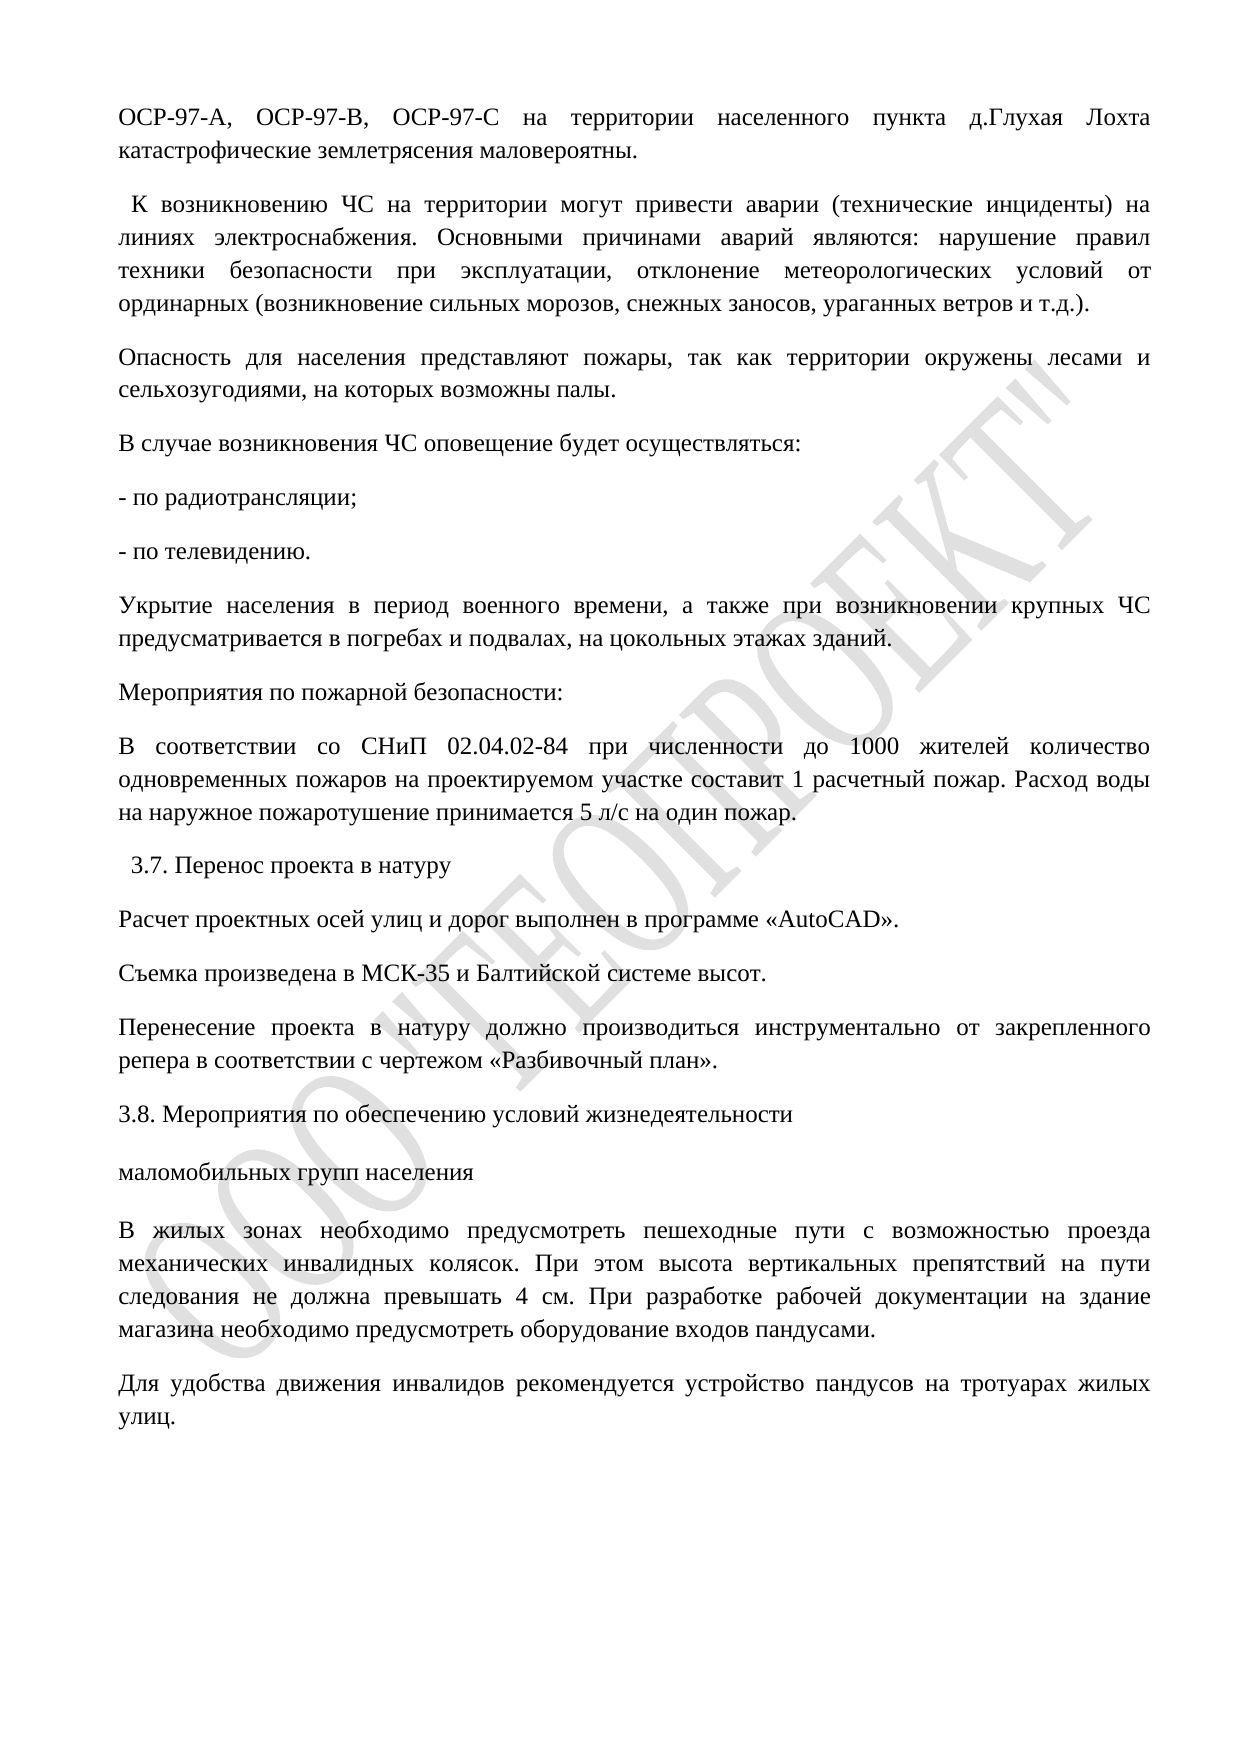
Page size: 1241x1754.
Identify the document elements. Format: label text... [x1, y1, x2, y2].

text Перенесение проекта в натуру должно производиться инструментально от закрепленного репера в соответствии с чертежом «Разбивочный план». [118, 1012, 1152, 1074]
text В случае возникновения ЧС оповещение будет осуществляться: [118, 428, 1152, 457]
text В жилых зонах необходимо предусмотреть пешеходные пути с возможностью проезда механических инвалидных колясок. При этом высота вертикальных препятствий на пути следования не должна превышать 4 см. При разработке рабочей документации на здание магазина необходимо предусмотреть оборудование входов пандусами. [118, 1215, 1152, 1343]
text маломобильных групп населения [118, 1157, 1152, 1186]
text 3.8. Мероприятия по обеспечению условий жизнедеятельности [118, 1099, 1152, 1128]
text Расчет проектных осей улиц и дорог выполнен в программе «AutoCAD». [118, 904, 1152, 933]
text Съемка произведена в МСК-35 и Балтийской системе высот. [118, 958, 1152, 987]
text 3.7. Перенос проекта в натуру [118, 851, 1152, 879]
text Для удобства движения инвалидов рекомендуется устройство пандусов на тротуарах жилых улиц. [118, 1368, 1152, 1430]
text Мероприятия по пожарной безопасности: [118, 677, 1152, 706]
text Опасность для населения представляют пожары, так как территории окружены лесами и сельхозугодиями, на которых возможны палы. [118, 342, 1152, 403]
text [118, 102, 1152, 163]
text Укрытие населения в период военного времени, а также при возникновении крупных ЧС предусматривается в погребах и подвалах, на цокольных этажах зданий. [118, 590, 1152, 652]
text - по радиотрансляции; [118, 482, 1152, 511]
text В соответствии со СНиП 02.04.02-84 при численности до 1000 жителей количество одновременных пожаров на проектируемом участке составит 1 расчетный пожар. Расход воды на наружное пожаротушение принимается 5 л/с на один пожар. [118, 731, 1152, 826]
text К возникновению ЧС на территории могут привести аварии (технические инциденты) на линиях электроснабжения. Основными причинами аварий являются: нарушение правил техники безопасности при эксплуатации, отклонение метеорологических условий от ординарных (возникновение сильных морозов, снежных заносов, ураганных ветров и т.д.). [118, 189, 1152, 316]
text - по телевидению. [118, 536, 1152, 565]
